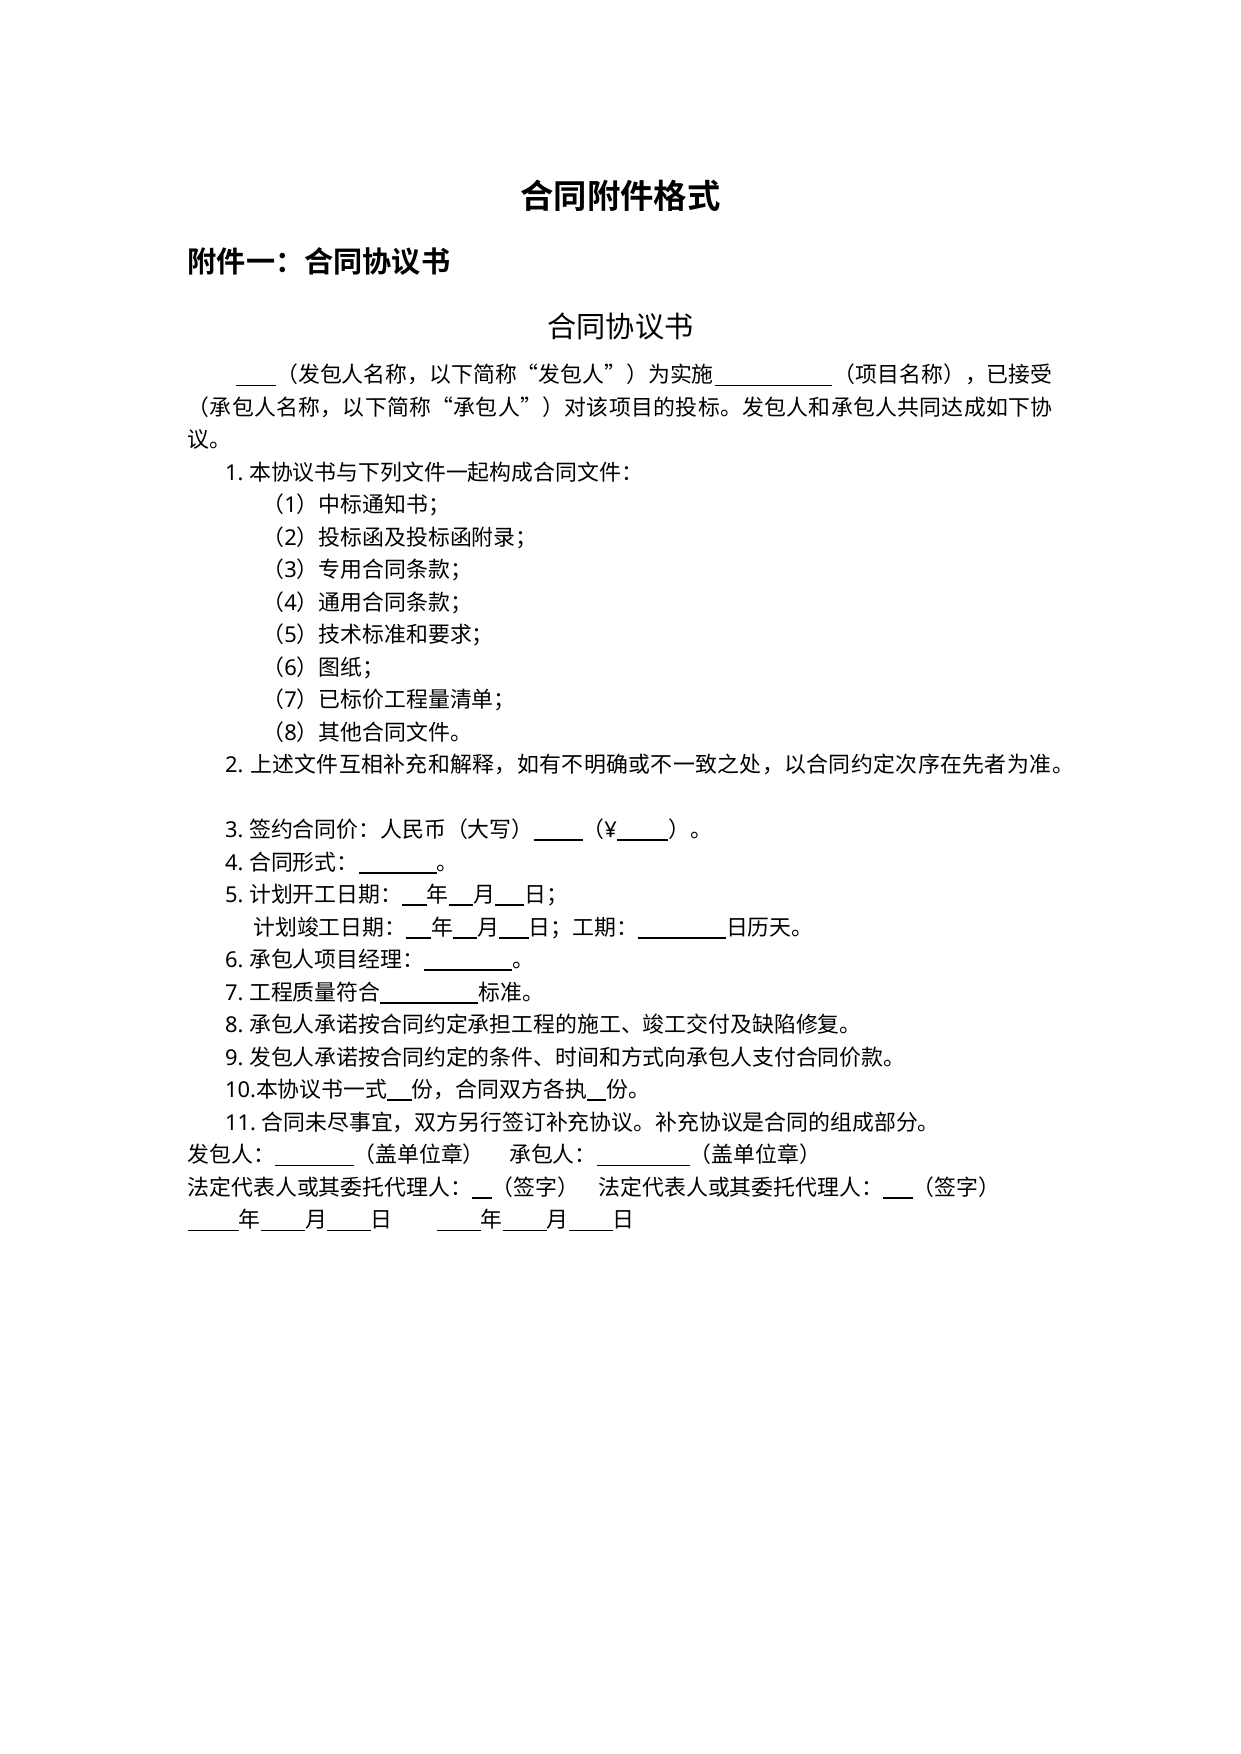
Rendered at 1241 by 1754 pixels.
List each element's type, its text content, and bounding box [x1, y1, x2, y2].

text 3. 签约合同价：人民币（大写） （¥ ）。 [187, 812, 1053, 844]
text 2. 上述文件互相补充和解释，如有不明确或不一致之处，以合同约定次序在先者为准。 [187, 747, 1053, 812]
text （8）其他合同文件。 [187, 714, 1053, 747]
text （4）通用合同条款； [187, 584, 1053, 617]
text （1）中标通知书； [187, 487, 1053, 519]
text 附件一：合同协议书 [187, 227, 1053, 292]
text 10.本协议书一式 份，合同双方各执 份。 [187, 1072, 1053, 1104]
text （5）技术标准和要求； [187, 617, 1053, 649]
text 合同协议书 [187, 292, 1053, 357]
text 8. 承包人承诺按合同约定承担工程的施工、竣工交付及缺陷修复。 [187, 1007, 1053, 1039]
text 法定代表人或其委托代理人： （签字） 法定代表人或其委托代理人： （签字） [187, 1169, 1053, 1202]
text 4. 合同形式： 。 [187, 844, 1053, 877]
text 7. 工程质量符合 标准。 [187, 974, 1053, 1007]
text （2）投标函及投标函附录； [187, 519, 1053, 552]
subtitle 合同附件格式 [187, 162, 1053, 227]
text 发包人： （盖单位章） 承包人： （盖单位章） [187, 1137, 1053, 1169]
text （发包人名称，以下简称“发包人”）为实施 （项目名称），已接受 （承包人名称，以下简称“承包人”）对该项目的投标。发包人和承包人共同达成如下协议。 [187, 357, 1053, 454]
text 计划竣工日期： 年 月 日；工期： 日历天。 [187, 909, 1053, 942]
text 6. 承包人项目经理： 。 [187, 942, 1053, 974]
text 5. 计划开工日期： 年 月 日； [187, 877, 1053, 909]
text 9. 发包人承诺按合同约定的条件、时间和方式向承包人支付合同价款。 [187, 1039, 1053, 1072]
text 11. 合同未尽事宜，双方另行签订补充协议。补充协议是合同的组成部分。 [187, 1104, 1053, 1137]
text 年 月 日 年 月 日 [187, 1202, 1053, 1234]
text （7）已标价工程量清单； [187, 682, 1053, 714]
text （6）图纸； [187, 649, 1053, 682]
text 1. 本协议书与下列文件一起构成合同文件： [187, 454, 1053, 487]
text （3）专用合同条款； [187, 552, 1053, 584]
